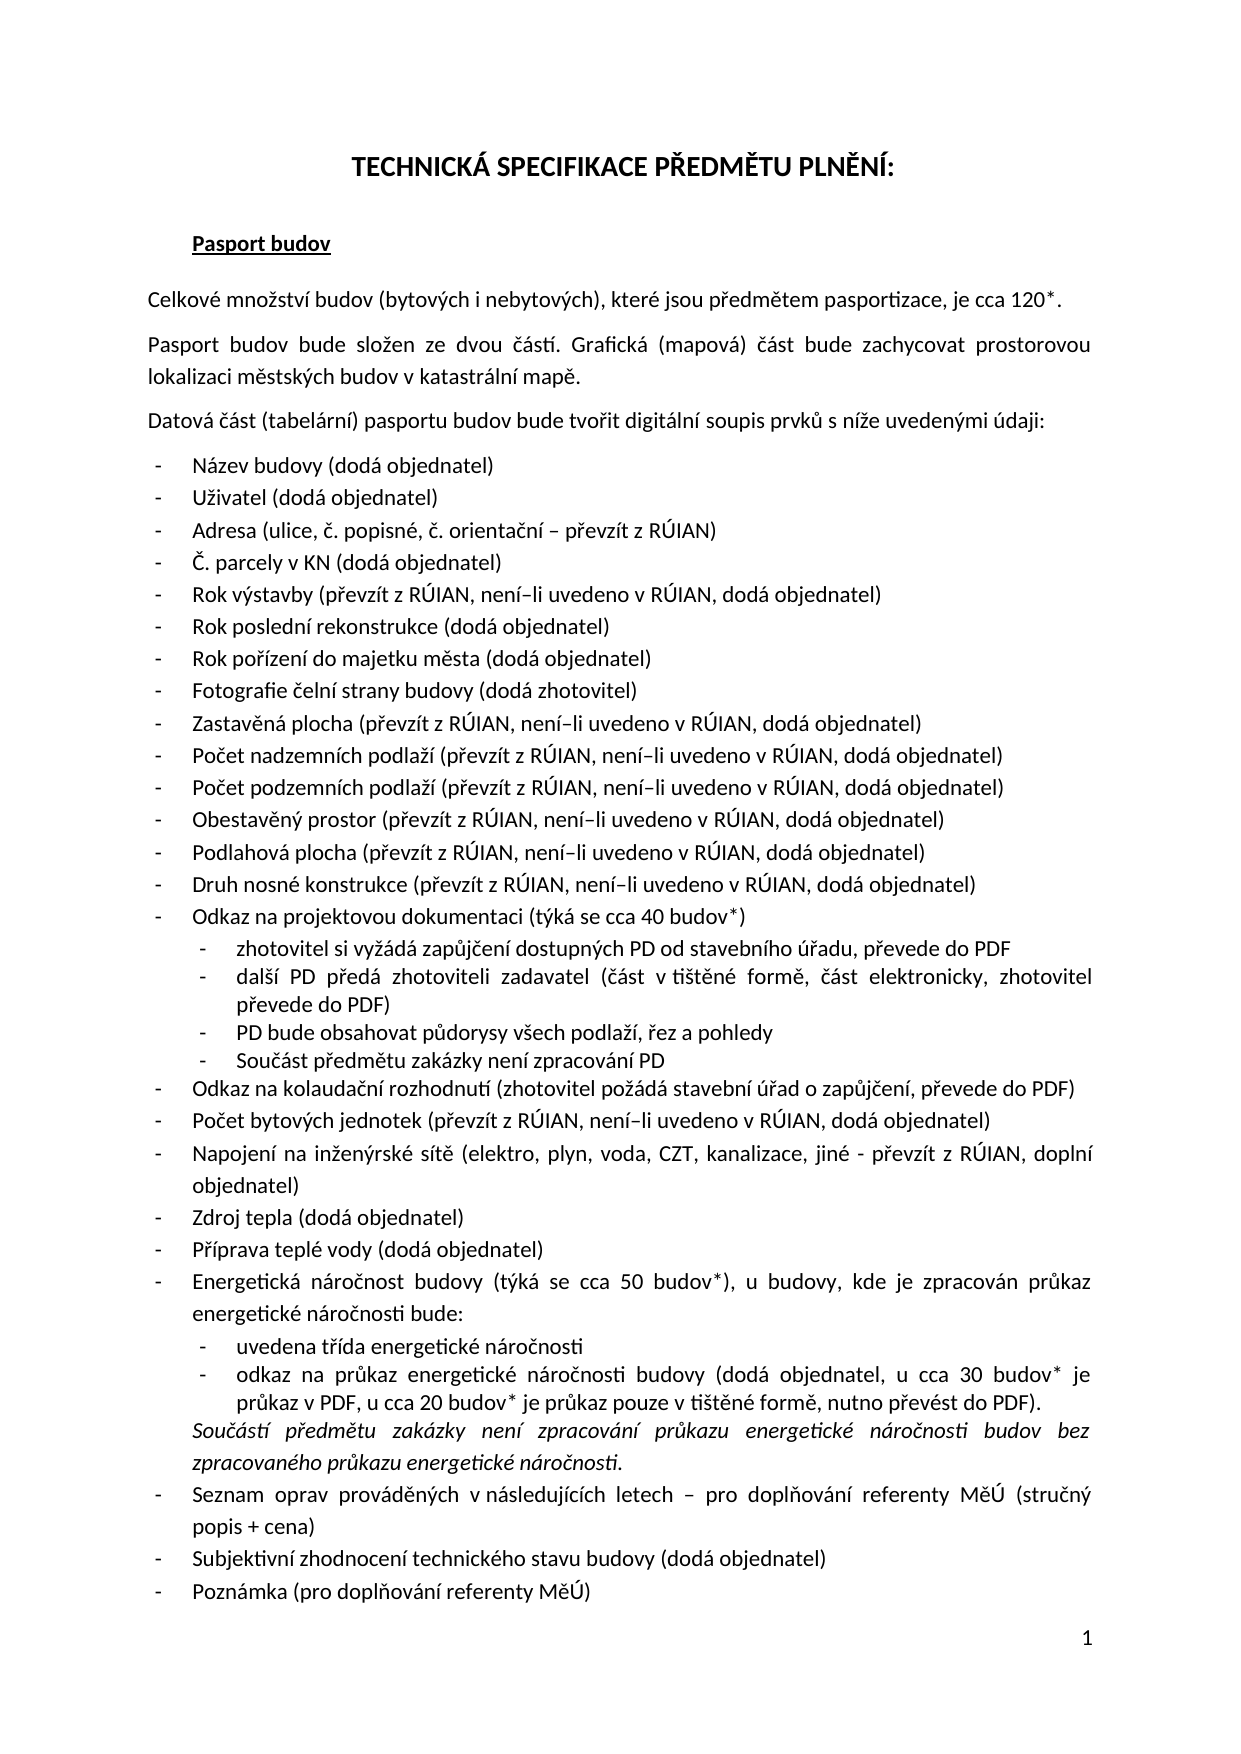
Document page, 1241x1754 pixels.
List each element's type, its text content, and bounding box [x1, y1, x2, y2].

list Počet nadzemních podlaží (převzít z RÚIAN, není–li uvedeno v RÚIAN, dodá objednatel) [154, 741, 1093, 769]
list Součást předmětu zakázky není zpracování PD [199, 1046, 1093, 1074]
list Rok výstavby (převzít z RÚIAN, není–li uvedeno v RÚIAN, dodá objednatel) [154, 580, 1093, 608]
text Celkové množství budov (bytových i nebytových), které jsou předmětem pasportizace, je cca 120*. [148, 285, 1093, 313]
list Odkaz na projektovou dokumentaci (týká se cca 40 budov*) [154, 902, 1093, 930]
list Součástí předmětu zakázky není zpracování průkazu energetické náročnosti budov bez zpracovaného průkazu energetické náročnosti. [192, 1416, 1093, 1476]
list Druh nosné konstrukce (převzít z RÚIAN, není–li uvedeno v RÚIAN, dodá objednatel) [154, 870, 1093, 898]
list Odkaz na kolaudační rozhodnutí (zhotovitel požádá stavební úřad o zapůjčení, převede do PDF) [154, 1074, 1093, 1102]
list PD bude obsahovat půdorysy všech podlaží, řez a pohledy [199, 1018, 1093, 1046]
list Č. parcely v KN (dodá objednatel) [154, 548, 1093, 576]
list Rok pořízení do majetku města (dodá objednatel) [154, 644, 1093, 672]
list Název budovy (dodá objednatel) [154, 451, 1093, 479]
list Seznam oprav prováděných v následujících letech – pro doplňování referenty MěÚ (stručný popis + cena) [154, 1480, 1093, 1540]
list Adresa (ulice, č. popisné, č. orientační – převzít z RÚIAN) [154, 516, 1093, 544]
list Příprava teplé vody (dodá objednatel) [154, 1235, 1093, 1263]
text Pasport budov [192, 229, 1093, 257]
list Fotografie čelní strany budovy (dodá zhotovitel) [154, 677, 1093, 705]
list Zdroj tepla (dodá objednatel) [154, 1203, 1093, 1231]
list Počet podzemních podlaží (převzít z RÚIAN, není–li uvedeno v RÚIAN, dodá objednatel) [154, 773, 1093, 801]
list Napojení na inženýrské sítě (elektro, plyn, voda, CZT, kanalizace, jiné - převzít z RÚIAN, doplní objednatel) [154, 1139, 1093, 1199]
text Pasport budov bude složen ze dvou částí. Grafická (mapová) část bude zachycovat prostorovou lokalizaci městských budov v katastrální mapě. [148, 330, 1093, 390]
list uvedena třída energetické náročnosti [199, 1332, 1093, 1360]
list odkaz na průkaz energetické náročnosti budovy (dodá objednatel, u cca 30 budov* je průkaz v PDF, u cca 20 budov* je průkaz pouze v tištěné formě, nutno převést do PDF). [199, 1360, 1093, 1416]
list Subjektivní zhodnocení technického stavu budovy (dodá objednatel) [154, 1544, 1093, 1573]
list Poznámka (pro doplňování referenty MěÚ) [154, 1577, 1093, 1605]
text Datová část (tabelární) pasportu budov bude tvořit digitální soupis prvků s níže uvedenými údaji: [148, 407, 1093, 435]
list další PD předá zhotoviteli zadavatel (část v tištěné formě, část elektronicky, zhotovitel převede do PDF) [199, 962, 1093, 1018]
list Rok poslední rekonstrukce (dodá objednatel) [154, 612, 1093, 640]
list Energetická náročnost budovy (týká se cca 50 budov*), u budovy, kde je zpracován průkaz energetické náročnosti bude: [154, 1267, 1093, 1328]
list Počet bytových jednotek (převzít z RÚIAN, není–li uvedeno v RÚIAN, dodá objednatel) [154, 1106, 1093, 1134]
list Uživatel (dodá objednatel) [154, 483, 1093, 512]
list Podlahová plocha (převzít z RÚIAN, není–li uvedeno v RÚIAN, dodá objednatel) [154, 838, 1093, 866]
list Obestavěný prostor (převzít z RÚIAN, není–li uvedeno v RÚIAN, dodá objednatel) [154, 805, 1093, 833]
text TECHNICKÁ SPECIFIKACE PŘEDMĚTU PLNĚNÍ: [148, 148, 1093, 183]
list Zastavěná plocha (převzít z RÚIAN, není–li uvedeno v RÚIAN, dodá objednatel) [154, 709, 1093, 737]
list zhotovitel si vyžádá zapůjčení dostupných PD od stavebního úřadu, převede do PDF [199, 934, 1093, 962]
